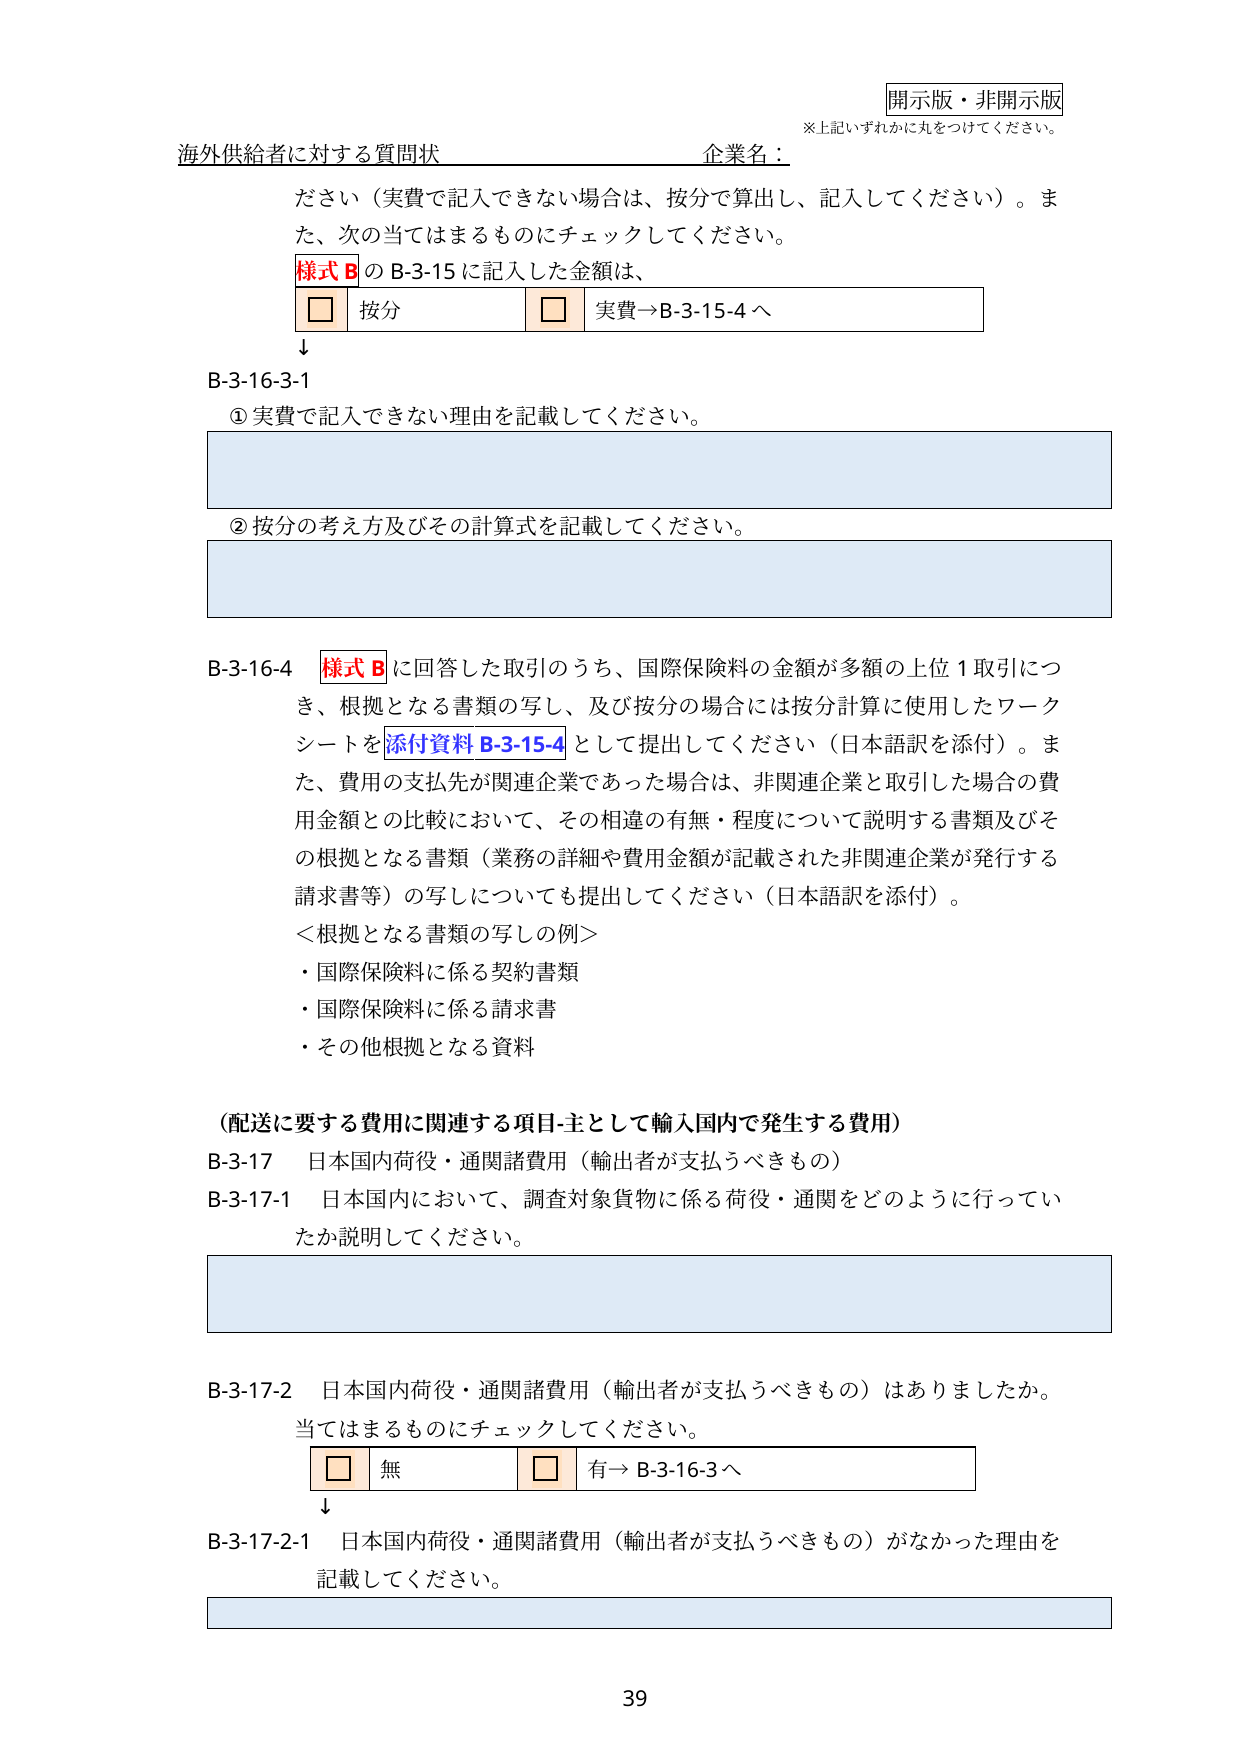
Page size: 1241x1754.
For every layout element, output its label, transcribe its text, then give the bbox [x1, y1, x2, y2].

table_header [208, 432, 1111, 508]
table_header [526, 288, 584, 331]
text ②按分の考え方及びその計算式を記載してください。 [207, 509, 1063, 540]
text ・国際保険料に係る契約書類 [272, 951, 1063, 989]
text ↓ [207, 332, 1063, 361]
table_header 有→ B-3-16-3へ [577, 1448, 975, 1490]
subtitle 日本国内荷役・通関諸費用（輸出者が支払うべきもの）はありましたか。当てはまるものにチェックしてください。 [207, 1371, 1063, 1446]
text 様式BのB-3-15に記入した金額は、 [359, 253, 1063, 287]
table_header [208, 1256, 1111, 1332]
text ・国際保険料に係る請求書 [272, 989, 1063, 1027]
table_header 按分 [348, 288, 525, 331]
subtitle 日本国内荷役・通関諸費用（輸出者が支払うべきもの）がなかった理由を [207, 1521, 1063, 1559]
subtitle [207, 178, 1063, 253]
table_header [311, 1448, 369, 1490]
table_header [296, 288, 347, 331]
text ＜根拠となる書類の写しの例＞ [251, 913, 1063, 951]
text 記載してください。 [207, 1559, 1063, 1597]
subtitle 日本国内において、調査対象貨物に係る荷役・通関をどのように行っていたか説明してください。 [207, 1179, 1063, 1255]
table_header [518, 1448, 576, 1490]
text 様式BのB-3-15に記入した金額は、 [229, 253, 358, 287]
text ①実費で記入できない理由を記載してください。 [207, 399, 1063, 431]
table_header 無 [370, 1448, 517, 1490]
table_header [208, 1598, 1111, 1628]
subtitle 様式Bに回答した取引のうち、国際保険料の金額が多額の上位1取引につき、根拠となる書類の写し、及び按分の場合には按分計算に使用したワークシートを添付資料B-3-15-4として提出してください（日本語訳を添付）。また、費用の支払先が関連企業であった場合は、非関連企業と取引した場合の費用金額との比較において、その相違の有無・程度について説明する書類及びその根拠となる書類（業務の詳細や費用金額が記載された非関連企業が発行する請求書等）の写しについても提出してください（日本語訳を添付）。 [207, 648, 1063, 913]
table_header [208, 541, 1111, 617]
text （配送に要する費用に関連する項目-主として輸入国内で発生する費用） [207, 1103, 1063, 1141]
text ↓ [207, 1491, 1063, 1521]
text ・その他根拠となる資料 [272, 1027, 1063, 1065]
subtitle 日本国内荷役・通関諸費用（輸出者が支払うべきもの） [207, 1141, 1063, 1179]
table_header 実費→B-3-15-4へ [585, 288, 983, 331]
